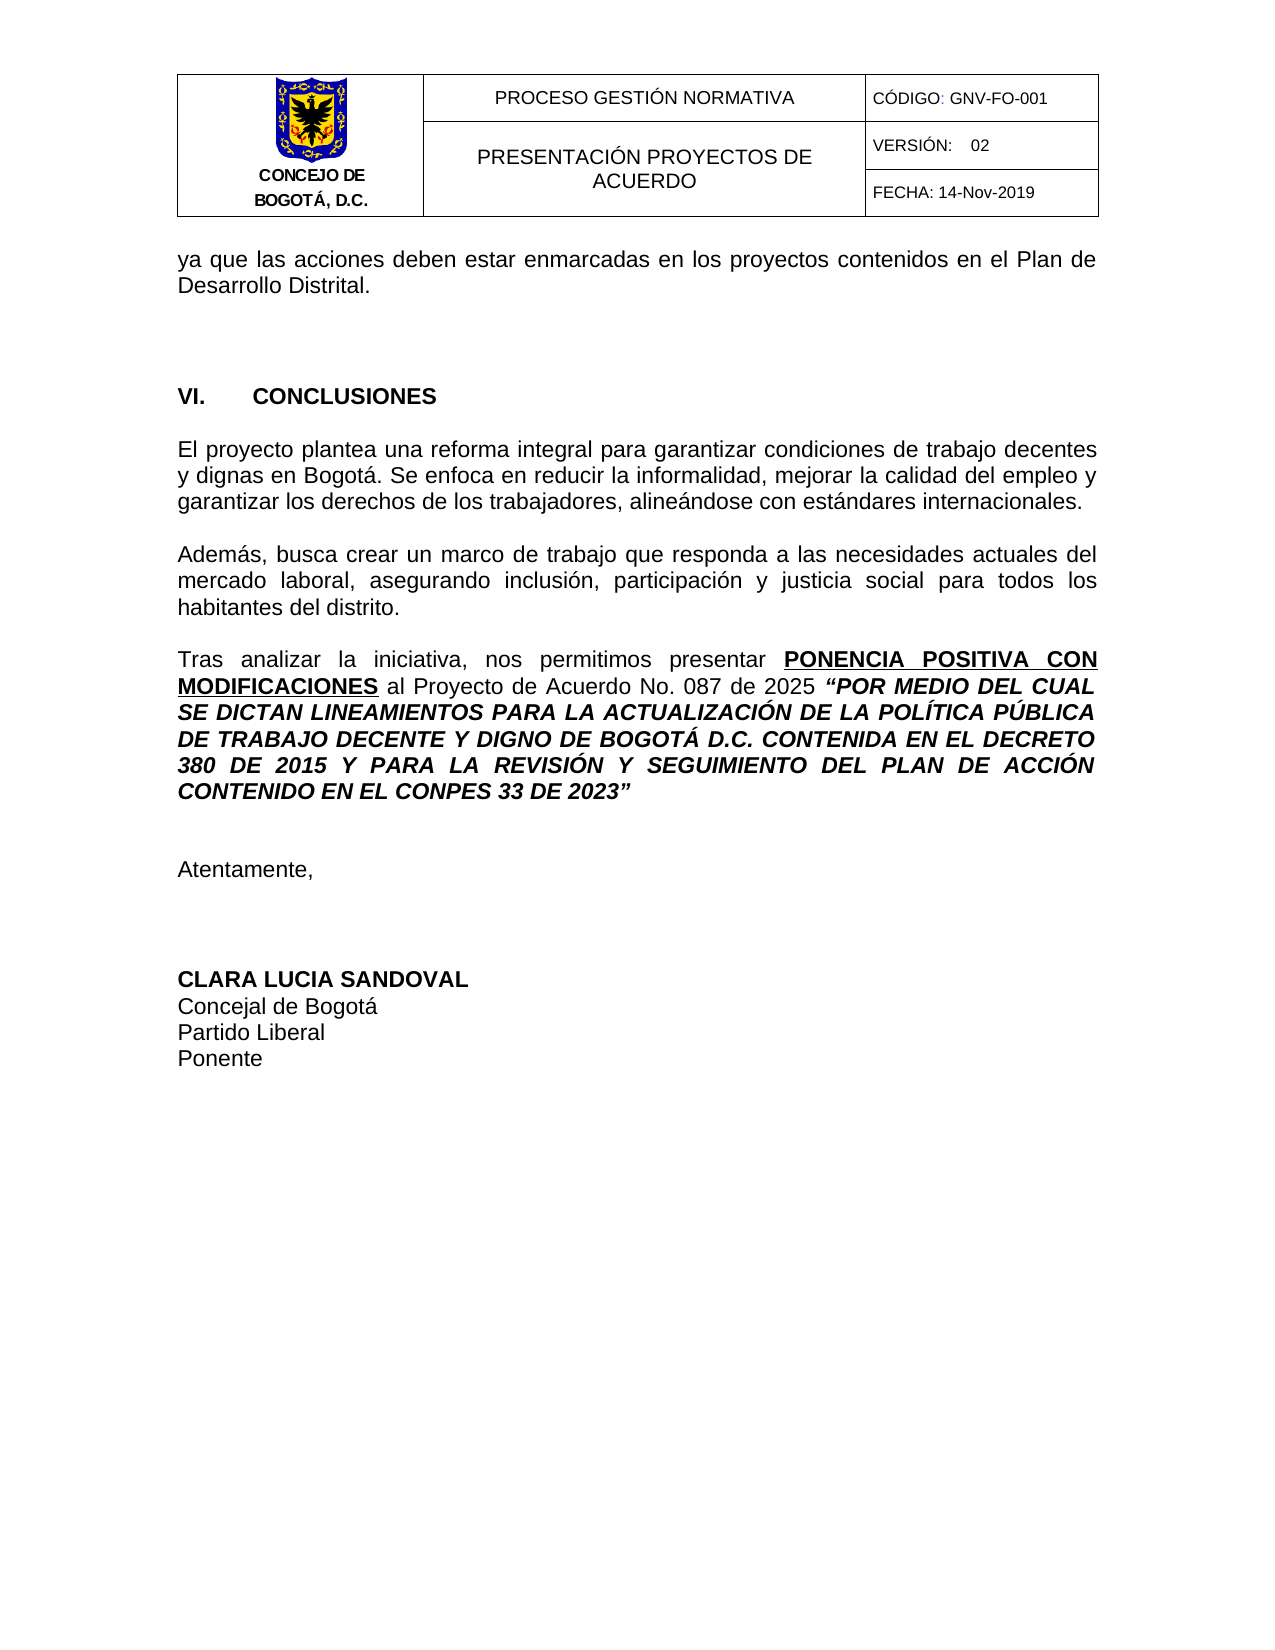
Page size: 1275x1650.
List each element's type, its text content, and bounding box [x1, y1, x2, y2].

text Atentamente, [177, 856, 1098, 882]
text El proyecto plantea una reforma integral para garantizar condiciones de trabajo decentes y dignas en Bogotá. Se enfoca en reducir la informalidad, mejorar la calidad del empleo y garantizar los derechos de los trabajadores, alineándose con estándares internacionales. [177, 436, 1098, 515]
text Partido Liberal Ponente [177, 1019, 1098, 1072]
text CLARA LUCIA SANDOVAL [177, 966, 1098, 993]
text Tras analizar la iniciativa, nos permitimos presentar PONENCIA POSITIVA CON MODIFICACIONES al Proyecto de Acuerdo No. 087 de 2025 “POR MEDIO DEL CUAL SE DICTAN LINEAMIENTOS PARA LA ACTUALIZACIÓN DE LA POLÍTICA PÚBLICA DE TRABAJO DECENTE Y DIGNO DE BOGOTÁ D.C. CONTENIDA EN EL DECRETO 380 DE 2015 Y PARA LA REVISIÓN Y SEGUIMIENTO DEL PLAN DE ACCIÓN CONTENIDO EN EL CONPES 33 DE 2023” [177, 646, 1098, 804]
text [177, 246, 1098, 298]
text Además, busca crear un marco de trabajo que responda a las necesidades actuales del mercado laboral, asegurando inclusión, participación y justicia social para todos los habitantes del distrito. [177, 541, 1098, 620]
list CONCLUSIONES [177, 383, 1098, 409]
text Concejal de Bogotá [177, 993, 1098, 1019]
